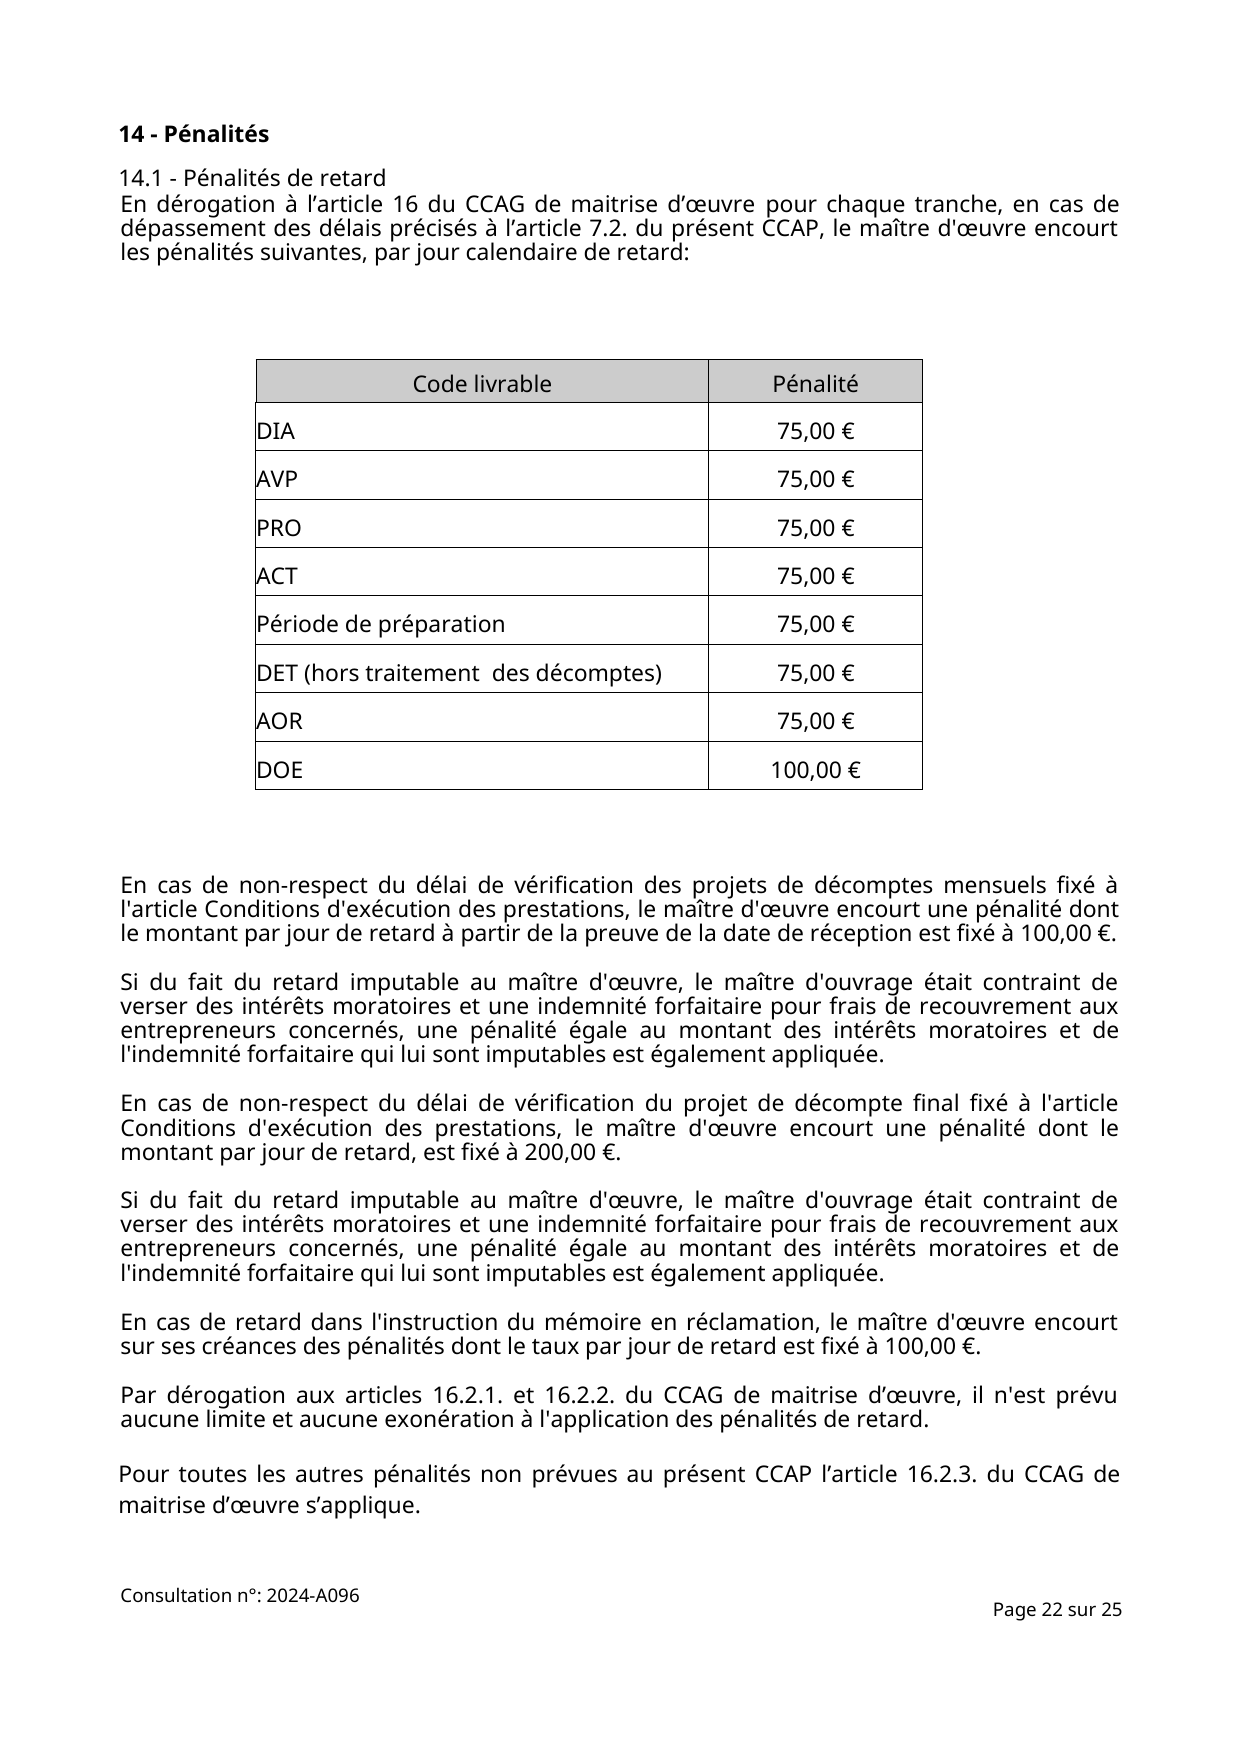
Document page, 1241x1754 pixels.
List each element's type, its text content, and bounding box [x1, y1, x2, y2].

table_cell AVP [256, 451, 708, 498]
text Pour toutes les autres pénalités non prévues au présent CCAP l’article 16.2.3. du CCAG de maitrise d’œuvre s’applique. [118, 1457, 1122, 1520]
text En cas de retard dans l'instruction du mémoire en réclamation, le maître d'œuvre encourt sur ses créances des pénalités dont le taux par jour de retard est fixé à 100,00 €. [120, 1311, 1120, 1359]
table_cell 75,00 € [709, 645, 922, 692]
table_cell ACT [256, 548, 708, 595]
table_header Code livrable [257, 360, 708, 402]
text En dérogation à l’article 16 du CCAG de maitrise d’œuvre pour chaque tranche, en cas de dépassement des délais précisés à l’article 7.2. du présent CCAP, le maître d'œuvre encourt les pénalités suivantes, par jour calendaire de retard: [120, 193, 1120, 266]
table_cell 75,00 € [709, 500, 922, 547]
text Par dérogation aux articles 16.2.1. et 16.2.2. du CCAG de maitrise d’œuvre, il n'est prévu aucune limite et aucune exonération à l'application des pénalités de retard. [120, 1384, 1120, 1432]
table_header Pénalité [709, 360, 922, 402]
table_cell DOE [256, 742, 708, 789]
text 14.1 - Pénalités de retard [118, 162, 1122, 193]
text En cas de non-respect du délai de vérification des projets de décomptes mensuels fixé à l'article Conditions d'exécution des prestations, le maître d'œuvre encourt une pénalité dont le montant par jour de retard à partir de la preuve de la date de réception est fixé à 100,00 €. [120, 874, 1120, 947]
table_cell 100,00 € [709, 742, 922, 789]
text Si du fait du retard imputable au maître d'œuvre, le maître d'ouvrage était contraint de verser des intérêts moratoires et une indemnité forfaitaire pour frais de recouvrement aux entrepreneurs concernés, une pénalité égale au montant des intérêts moratoires et de l'indemnité forfaitaire qui lui sont imputables est également appliquée. [120, 1189, 1120, 1286]
table_cell 75,00 € [709, 596, 922, 644]
table_cell AOR [256, 693, 708, 741]
text En cas de non-respect du délai de vérification du projet de décompte final fixé à l'article Conditions d'exécution des prestations, le maître d'œuvre encourt une pénalité dont le montant par jour de retard, est fixé à 200,00 €. [120, 1092, 1120, 1165]
table_cell 75,00 € [709, 403, 922, 450]
table_cell DET (hors traitement des décomptes) [256, 645, 708, 692]
table_cell PRO [256, 500, 708, 547]
table_cell Période de préparation [256, 596, 708, 644]
table_cell 75,00 € [709, 451, 922, 498]
table_cell 75,00 € [709, 548, 922, 595]
subtitle 14 - Pénalités [118, 118, 1122, 149]
table_cell DIA [256, 403, 708, 450]
text Si du fait du retard imputable au maître d'œuvre, le maître d'ouvrage était contraint de verser des intérêts moratoires et une indemnité forfaitaire pour frais de recouvrement aux entrepreneurs concernés, une pénalité égale au montant des intérêts moratoires et de l'indemnité forfaitaire qui lui sont imputables est également appliquée. [120, 971, 1120, 1067]
table_cell 75,00 € [709, 693, 922, 741]
